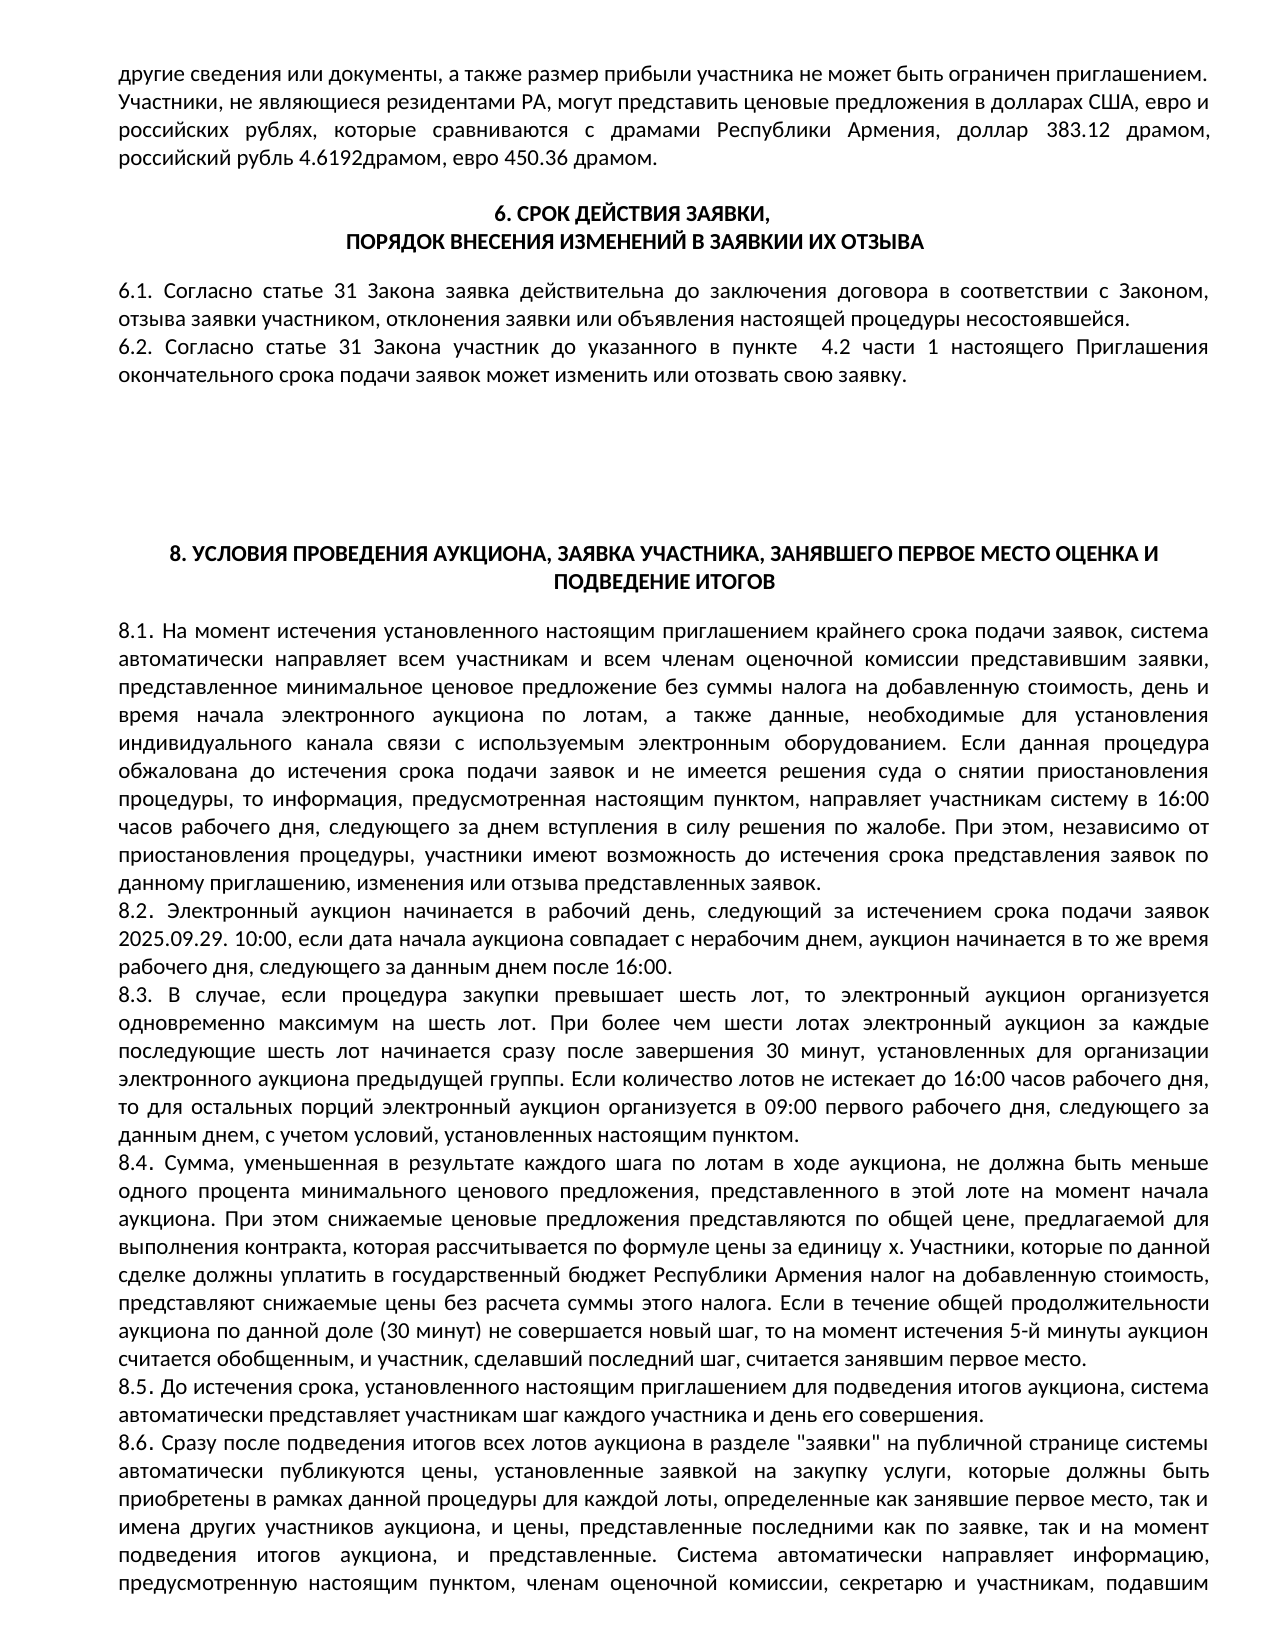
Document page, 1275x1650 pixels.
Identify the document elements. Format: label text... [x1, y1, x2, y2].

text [118, 59, 1211, 87]
text 8.1․ На момент истечения установленного настоящим приглашением крайнего срока подачи заявок, система автоматически направляет всем участникам и всем членам оценочной комиссии представившим заявки, представленное минимальное ценовое предложение без суммы налога на добавленную стоимость, день и время начала электронного аукциона по лотам, а также данные, необходимые для установления индивидуального канала связи с используемым электронным оборудованием. Если данная процедура обжалована до истечения срока подачи заявок и не имеется решения суда о снятии приостановления процедуры, то информация, предусмотренная настоящим пунктом, направляет участникам систему в 16:00 часов рабочего дня, следующего за днем вступления в силу решения по жалобе. При этом, независимо от приостановления процедуры, участники имеют возможность до истечения срока представления заявок по данному приглашению, изменения или отзыва представленных заявок. [118, 616, 1211, 896]
text 8. УСЛОВИЯ ПРОВЕДЕНИЯ АУКЦИОНА, ЗАЯВКА УЧАСТНИКА, ЗАНЯВШЕГО ПЕРВОЕ МЕСТО ОЦЕНКА И ПОДВЕДЕНИЕ ИТОГОВ [118, 539, 1211, 595]
text 8.4․ Сумма, уменьшенная в результате каждого шага по лотам в ходе аукциона, не должна быть меньше одного процента минимального ценового предложения, представленного в этой лоте на момент начала аукциона. При этом снижаемые ценовые предложения представляются по общей цене, предлагаемой для выполнения контракта, которая рассчитывается по формуле цены за единицу x. Участники, которые по данной сделке должны уплатить в государственный бюджет Республики Армения налог на добавленную стоимость, представляют снижаемые цены без расчета суммы этого налога. Если в течение общей продолжительности аукциона по данной доле (30 минут) не совершается новый шаг, то на момент истечения 5-й минуты аукцион считается обобщенным, и участник, сделавший последний шаг, считается занявшим первое место. [118, 1148, 1211, 1372]
text 6. СРОК ДЕЙСТВИЯ ЗАЯВКИ, ПОРЯДОК ВНЕСЕНИЯ ИЗМЕНЕНИЙ В ЗАЯВКИИ ИХ ОТЗЫВА [118, 199, 1152, 255]
text 8.3. В случае, если процедура закупки превышает шесть лот, то электронный аукцион организуется одновременно максимум на шесть лот. При более чем шести лотах электронный аукцион за каждые последующие шесть лот начинается сразу после завершения 30 минут, установленных для организации электронного аукциона предыдущей группы. Если количество лотов не истекает до 16:00 часов рабочего дня, то для остальных порций электронный аукцион организуется в 09:00 первого рабочего дня, следующего за данным днем, с учетом условий, установленных настоящим пунктом. [118, 980, 1211, 1148]
text Участники, не являющиеся резидентами РА, могут представить ценовые предложения в долларах США, евро и российских рублях, которые сравниваются с драмами Республики Армения, доллар 383.12 драмом, российский рубль 4.6192драмом, евро 450.36 драмом. [118, 87, 1211, 171]
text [118, 1428, 1211, 1596]
text 6.1. Согласно статье 31 Закона заявка действительна до заключения договора в соответствии с Законом, отзыва заявки участником, отклонения заявки или объявления настоящей процедуры несостоявшейся. [118, 276, 1211, 332]
text 8.2․ Электронный аукцион начинается в рабочий день, следующий за истечением срока подачи заявок 2025.09.29. 10:00 , если дата начала аукциона совпадает с нерабочим днем, аукцион начинается в то же время рабочего дня, следующего за данным днем после 16:00. [118, 896, 1211, 980]
text 6.2. Согласно статье 31 Закона участник до указанного в пункте 4.2 части 1 настоящего Приглашения окончательного срока подачи заявок может изменить или отозвать свою заявку. [118, 332, 1211, 388]
text 8.5․ До истечения срока, установленного настоящим приглашением для подведения итогов аукциона, система автоматически представляет участникам шаг каждого участника и день его совершения. [118, 1372, 1211, 1428]
